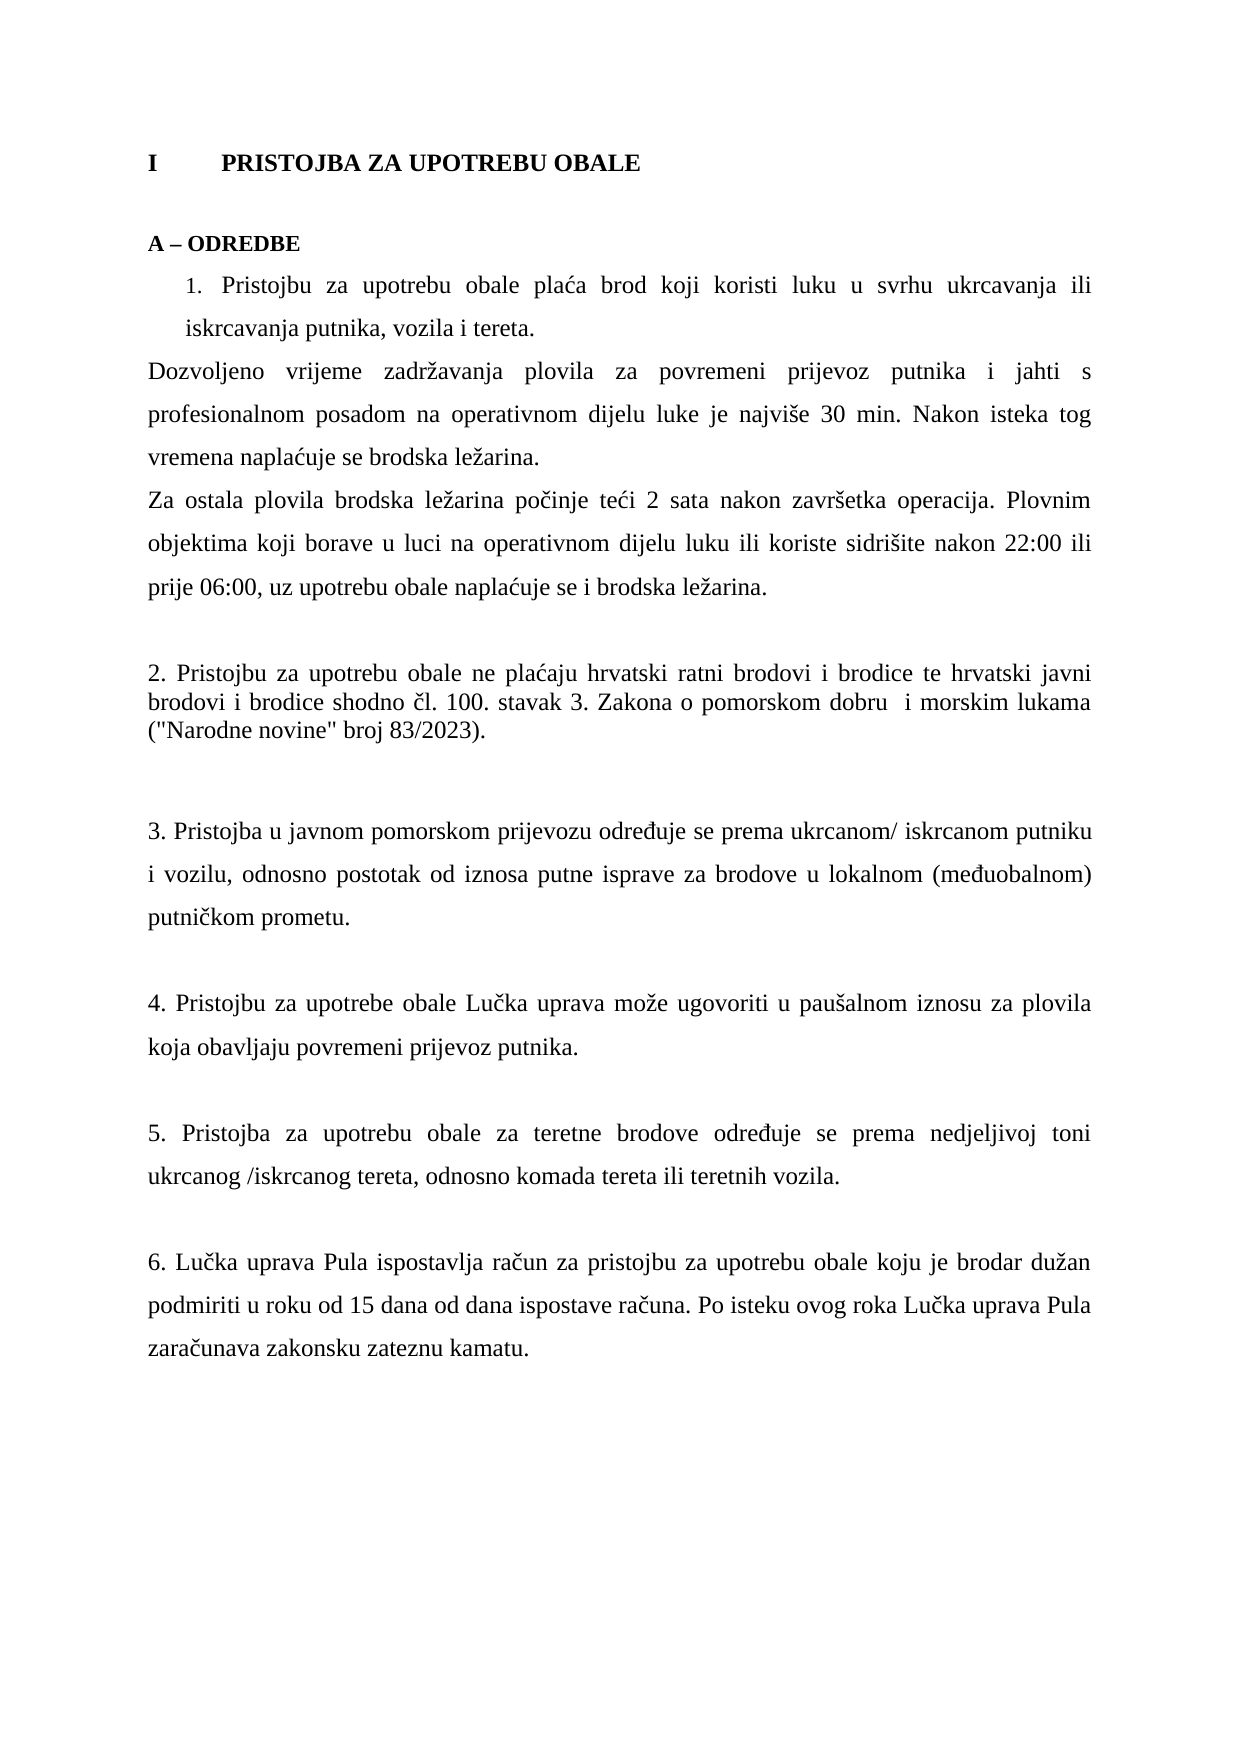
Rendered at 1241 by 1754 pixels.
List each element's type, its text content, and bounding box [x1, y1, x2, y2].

text 6. Lučka uprava Pula ispostavlja račun za pristojbu za upotrebu obale koju je brodar dužan podmiriti u roku od 15 dana od dana ispostave računa. Po isteku ovog roka Lučka uprava Pula zaračunava zakonsku zateznu kamatu. [148, 1247, 1093, 1362]
text 3. Pristojba u javnom pomorskom prijevozu određuje se prema ukrcanom/ iskrcanom putniku i vozilu, odnosno postotak od iznosa putne isprave za brodove u lokalnom (međuobalnom) putničkom prometu. [148, 816, 1093, 931]
text Za ostala plovila brodska ležarina počinje teći 2 sata nakon završetka operacija. Plovnim objektima koji borave u luci na operativnom dijelu luku ili koriste sidrišite nakon 22:00 ili prije 06:00, uz upotrebu obale naplaćuje se i brodska ležarina. [148, 485, 1093, 600]
text 2. Pristojbu za upotrebu obale ne plaćaju hrvatski ratni brodovi i brodice te hrvatski javni brodovi i brodice shodno čl. 100. stavak 3. Zakona o pomorskom dobru i morskim lukama ("Narodne novine" broj 83/2023). [148, 658, 1093, 744]
text 5. Pristojba za upotrebu obale za teretne brodove određuje se prema nedjeljivoj toni ukrcanog /iskrcanog tereta, odnosno komada tereta ili teretnih vozila. [148, 1118, 1093, 1190]
text A – ODREDBE [148, 230, 1093, 257]
text I PRISTOJBA ZA UPOTREBU OBALE [148, 148, 1093, 176]
text Dozvoljeno vrijeme zadržavanja plovila za povremeni prijevoz putnika i jahti s profesionalnom posadom na operativnom dijelu luke je najviše 30 min. Nakon isteka tog vremena naplaćuje se brodska ležarina. [148, 356, 1093, 471]
text 4. Pristojbu za upotrebe obale Lučka uprava može ugovoriti u paušalnom iznosu za plovila koja obavljaju povremeni prijevoz putnika. [148, 988, 1093, 1060]
list Pristojbu za upotrebu obale plaća brod koji koristi luku u svrhu ukrcavanja ili iskrcavanja putnika, vozila i tereta. [185, 270, 1093, 342]
